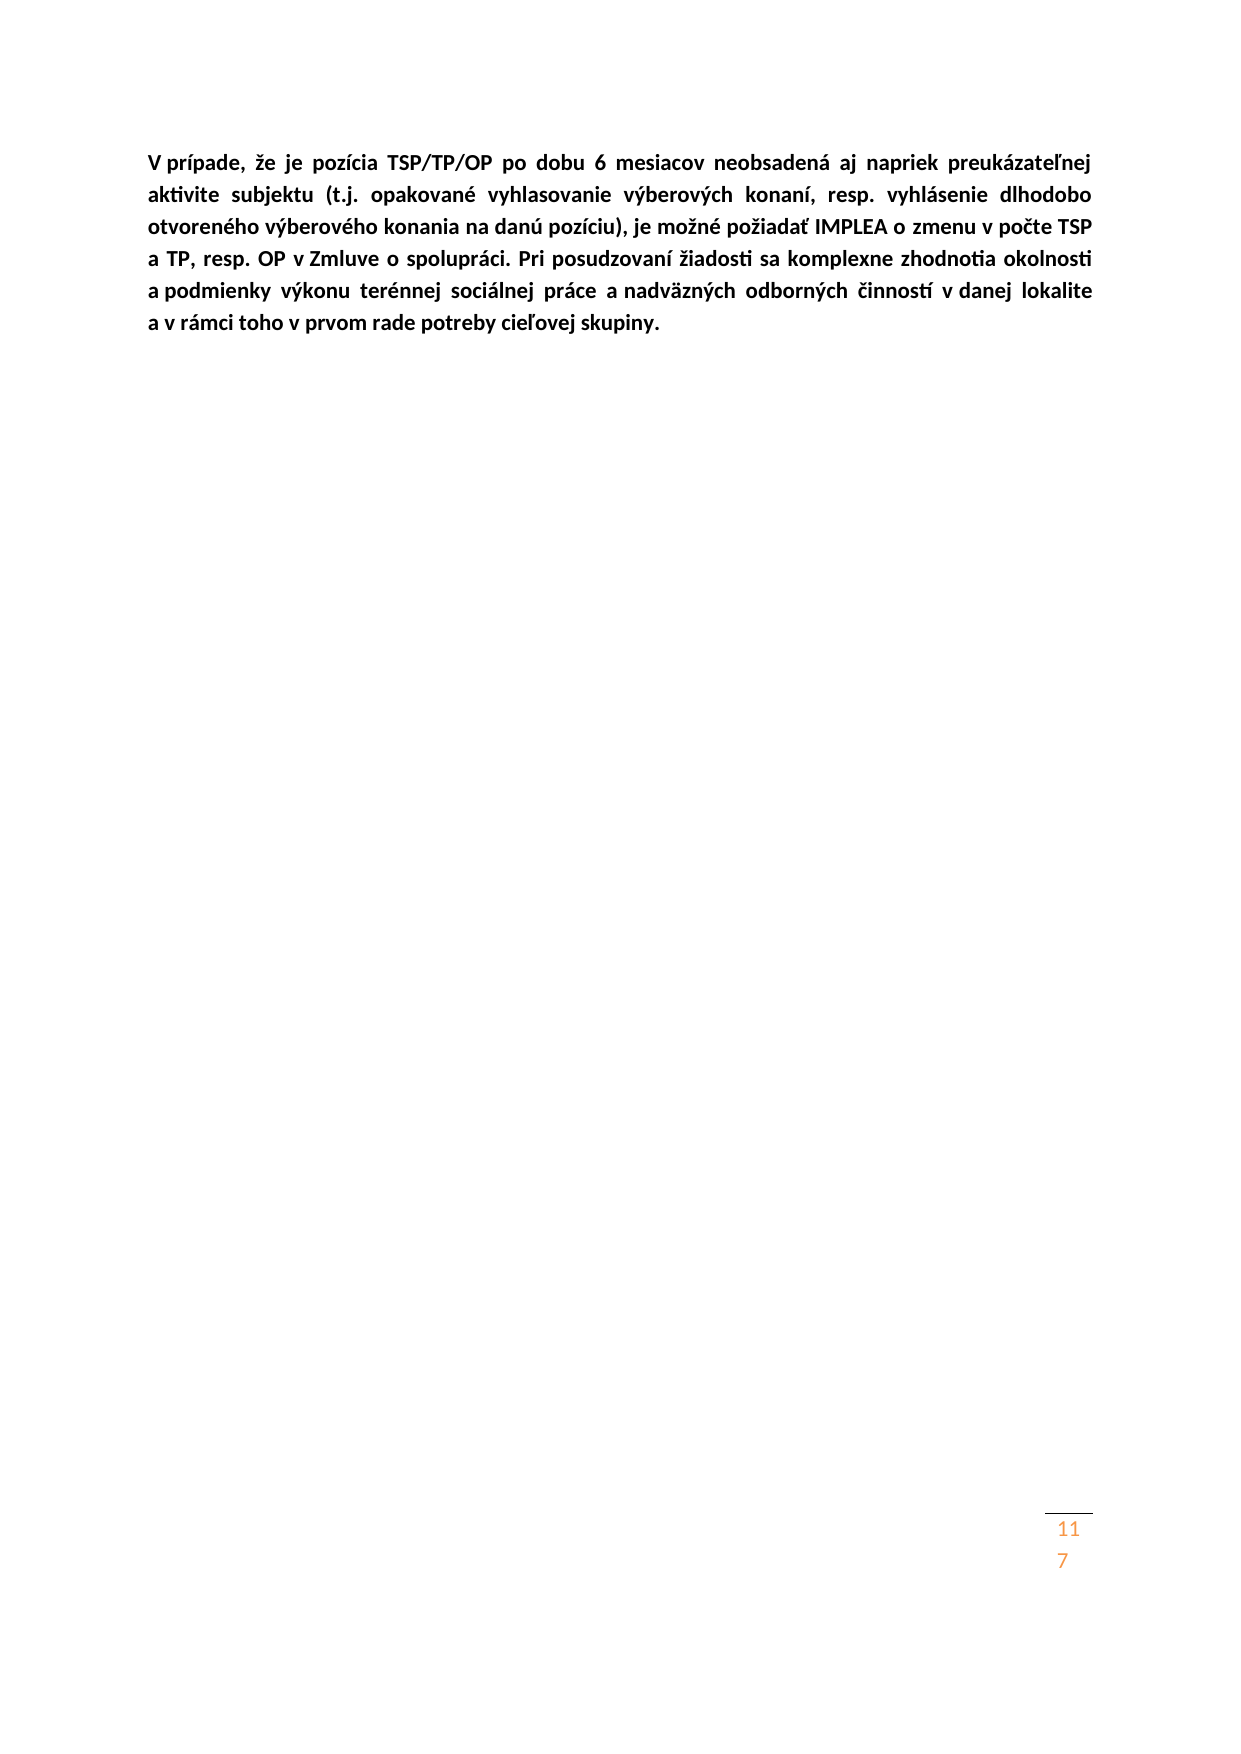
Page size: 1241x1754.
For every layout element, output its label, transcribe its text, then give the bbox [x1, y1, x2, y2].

text V prípade, že je pozícia TSP/TP/OP po dobu 6 mesiacov neobsadená aj napriek preukázateľnej aktivite subjektu (t.j. opakované vyhlasovanie výberových konaní, resp. vyhlásenie dlhodobo otvoreného výberového konania na danú pozíciu), je možné požiadať IMPLEA o zmenu v počte TSP a TP, resp. OP v Zmluve o spolupráci. Pri posudzovaní žiadosti sa komplexne zhodnotia okolnosti a podmienky výkonu terénnej sociálnej práce a nadväzných odborných činností v danej lokalite a v rámci toho v prvom rade potreby cieľovej skupiny. [148, 148, 1093, 337]
